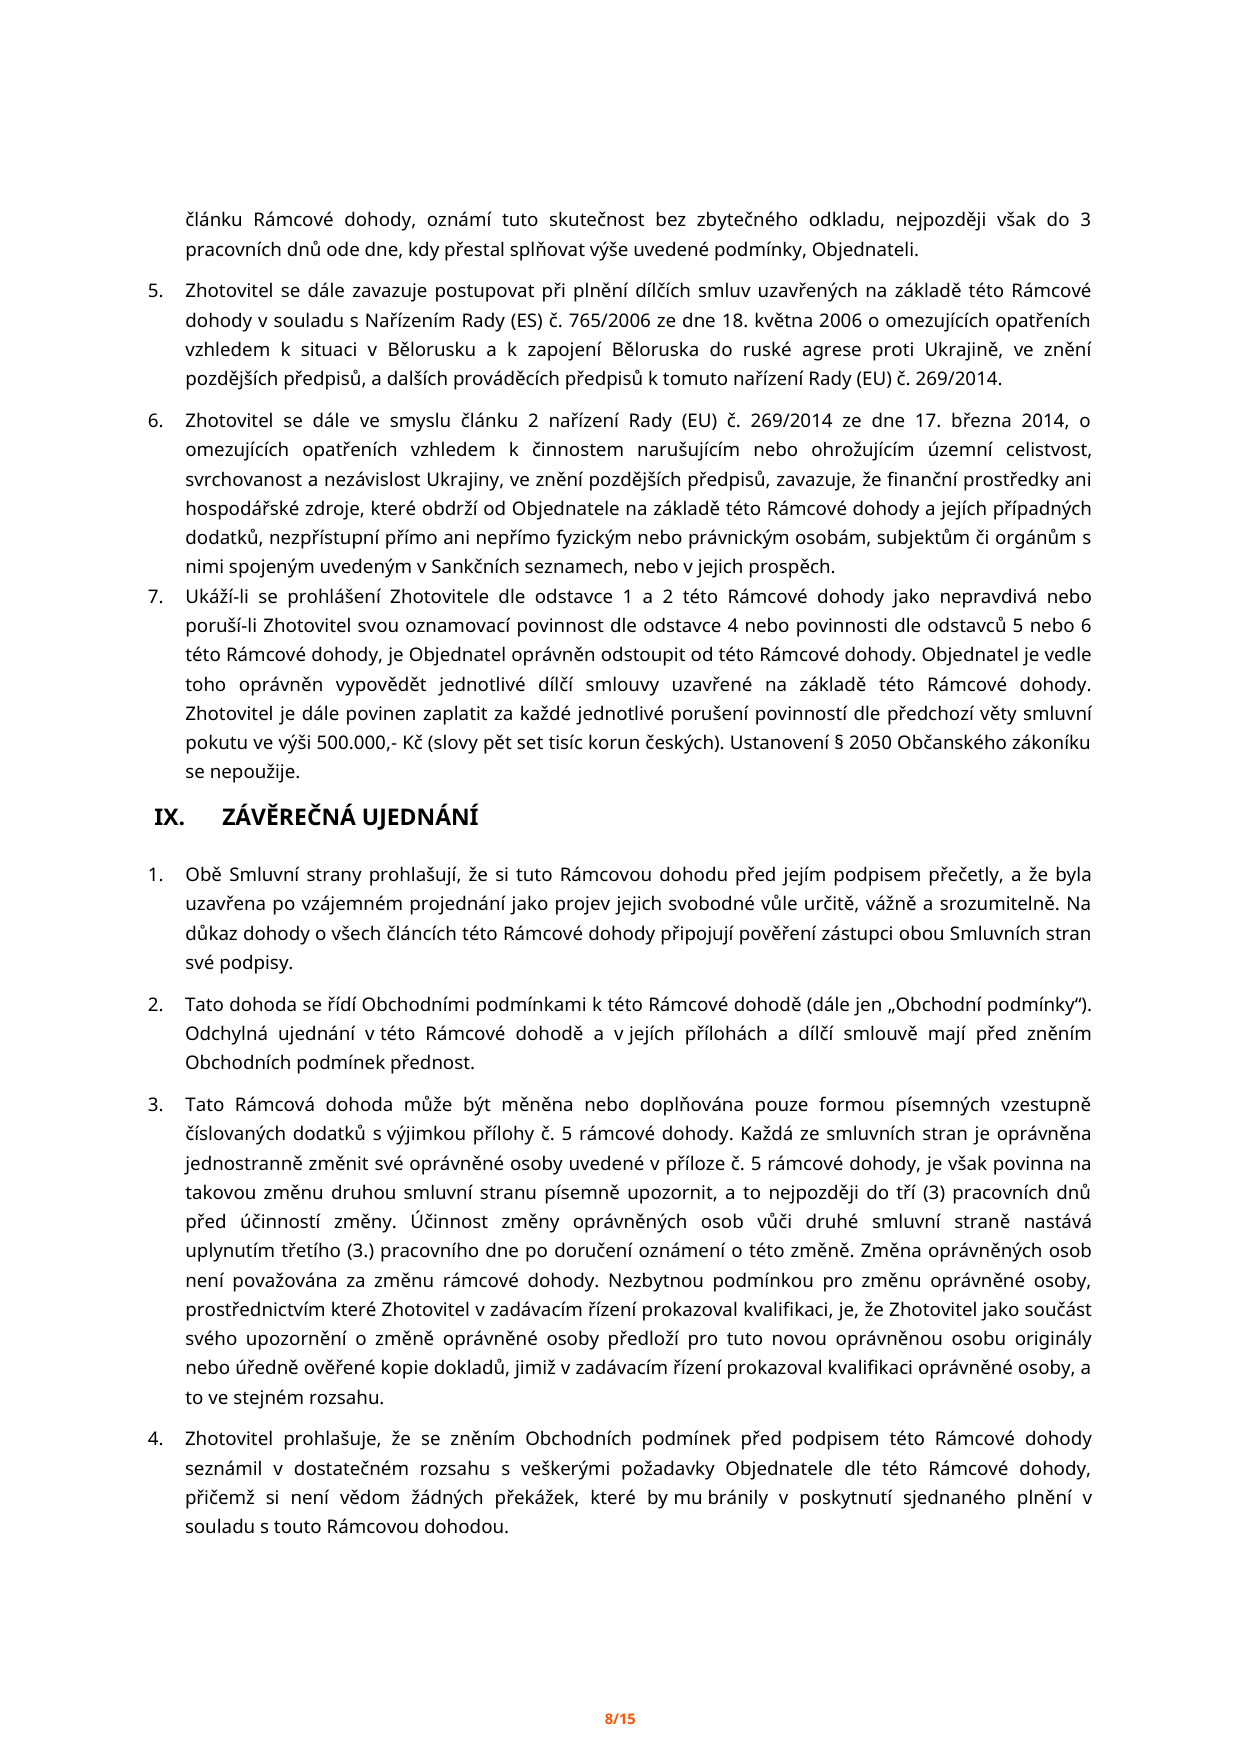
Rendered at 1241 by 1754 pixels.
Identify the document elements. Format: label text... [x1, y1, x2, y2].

list Zhotovitel prohlašuje, že se zněním Obchodních podmínek před podpisem této Rámcové dohody seznámil v dostatečném rozsahu s veškerými požadavky Objednatele dle této Rámcové dohody, přičemž si není vědom žádných překážek, které by mu bránily v poskytnutí sjednaného plnění v souladu s touto Rámcovou dohodou. [148, 1426, 1093, 1539]
list Tato Rámcová dohoda může být měněna nebo doplňována pouze formou písemných vzestupně číslovaných dodatků s výjimkou přílohy č. 5 rámcové dohody. Každá ze smluvních stran je oprávněna jednostranně změnit své oprávněné osoby uvedené v příloze č. 5 rámcové dohody, je však povinna na takovou změnu druhou smluvní stranu písemně upozornit, a to nejpozději do tří (3) pracovních dnů před účinností změny. Účinnost změny oprávněných osob vůči druhé smluvní straně nastává uplynutím třetího (3.) pracovního dne po doručení oznámení o této změně. Změna oprávněných osob není považována za změnu rámcové dohody. Nezbytnou podmínkou pro změnu oprávněné osoby, prostřednictvím které Zhotovitel v zadávacím řízení prokazoval kvalifikaci, je, že Zhotovitel jako součást svého upozornění o změně oprávněné osoby předloží pro tuto novou oprávněnou osobu originály nebo úředně ověřené kopie dokladů, jimiž v zadávacím řízení prokazoval kvalifikaci oprávněné osoby, a to ve stejném rozsahu. [148, 1091, 1093, 1409]
list Obě Smluvní strany prohlašují, že si tuto Rámcovou dohodu před jejím podpisem přečetly, a že byla uzavřena po vzájemném projednání jako projev jejich svobodné vůle určitě, vážně a srozumitelně. Na důkaz dohody o všech článcích této Rámcové dohody připojují pověření zástupci obou Smluvních stran své podpisy. [148, 861, 1093, 975]
list ZÁVĚREČNÁ UJEDNÁNÍ [185, 800, 1093, 832]
list Tato dohoda se řídí Obchodními podmínkami k této Rámcové dohodě (dále jen „Obchodní podmínky“). Odchylná ujednání v této Rámcové dohodě a v jejích přílohách a dílčí smlouvě mají před zněním Obchodních podmínek přednost. [148, 991, 1093, 1075]
list Ukáží-li se prohlášení Zhotovitele dle odstavce 1 a 2 této Rámcové dohody jako nepravdivá nebo poruší-li Zhotovitel svou oznamovací povinnost dle odstavce 4 nebo povinnosti dle odstavců 5 nebo 6 této Rámcové dohody, je Objednatel oprávněn odstoupit od této Rámcové dohody. Objednatel je vedle toho oprávněn vypovědět jednotlivé dílčí smlouvy uzavřené na základě této Rámcové dohody. Zhotovitel je dále povinen zaplatit za každé jednotlivé porušení povinností dle předchozí věty smluvní pokutu ve výši 500.000,- Kč (slovy pět set tisíc korun českých). Ustanovení § 2050 Občanského zákoníku se nepoužije. [148, 583, 1093, 784]
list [148, 207, 1093, 262]
list Zhotovitel se dále ve smyslu článku 2 nařízení Rady (EU) č. 269/2014 ze dne 17. března 2014, o omezujících opatřeních vzhledem k činnostem narušujícím nebo ohrožujícím územní celistvost, svrchovanost a nezávislost Ukrajiny, ve znění pozdějších předpisů, zavazuje, že finanční prostředky ani hospodářské zdroje, které obdrží od Objednatele na základě této Rámcové dohody a jejích případných dodatků, nezpřístupní přímo ani nepřímo fyzickým nebo právnickým osobám, subjektům či orgánům s nimi spojeným uvedeným v Sankčních seznamech, nebo v jejich prospěch. [148, 407, 1093, 579]
list Zhotovitel se dále zavazuje postupovat při plnění dílčích smluv uzavřených na základě této Rámcové dohody v souladu s Nařízením Rady (ES) č. 765/2006 ze dne 18. května 2006 o omezujících opatřeních vzhledem k situaci v Bělorusku a k zapojení Běloruska do ruské agrese proti Ukrajině, ve znění pozdějších předpisů, a dalších prováděcích předpisů k tomuto nařízení Rady (EU) č. 269/2014. [148, 278, 1093, 391]
